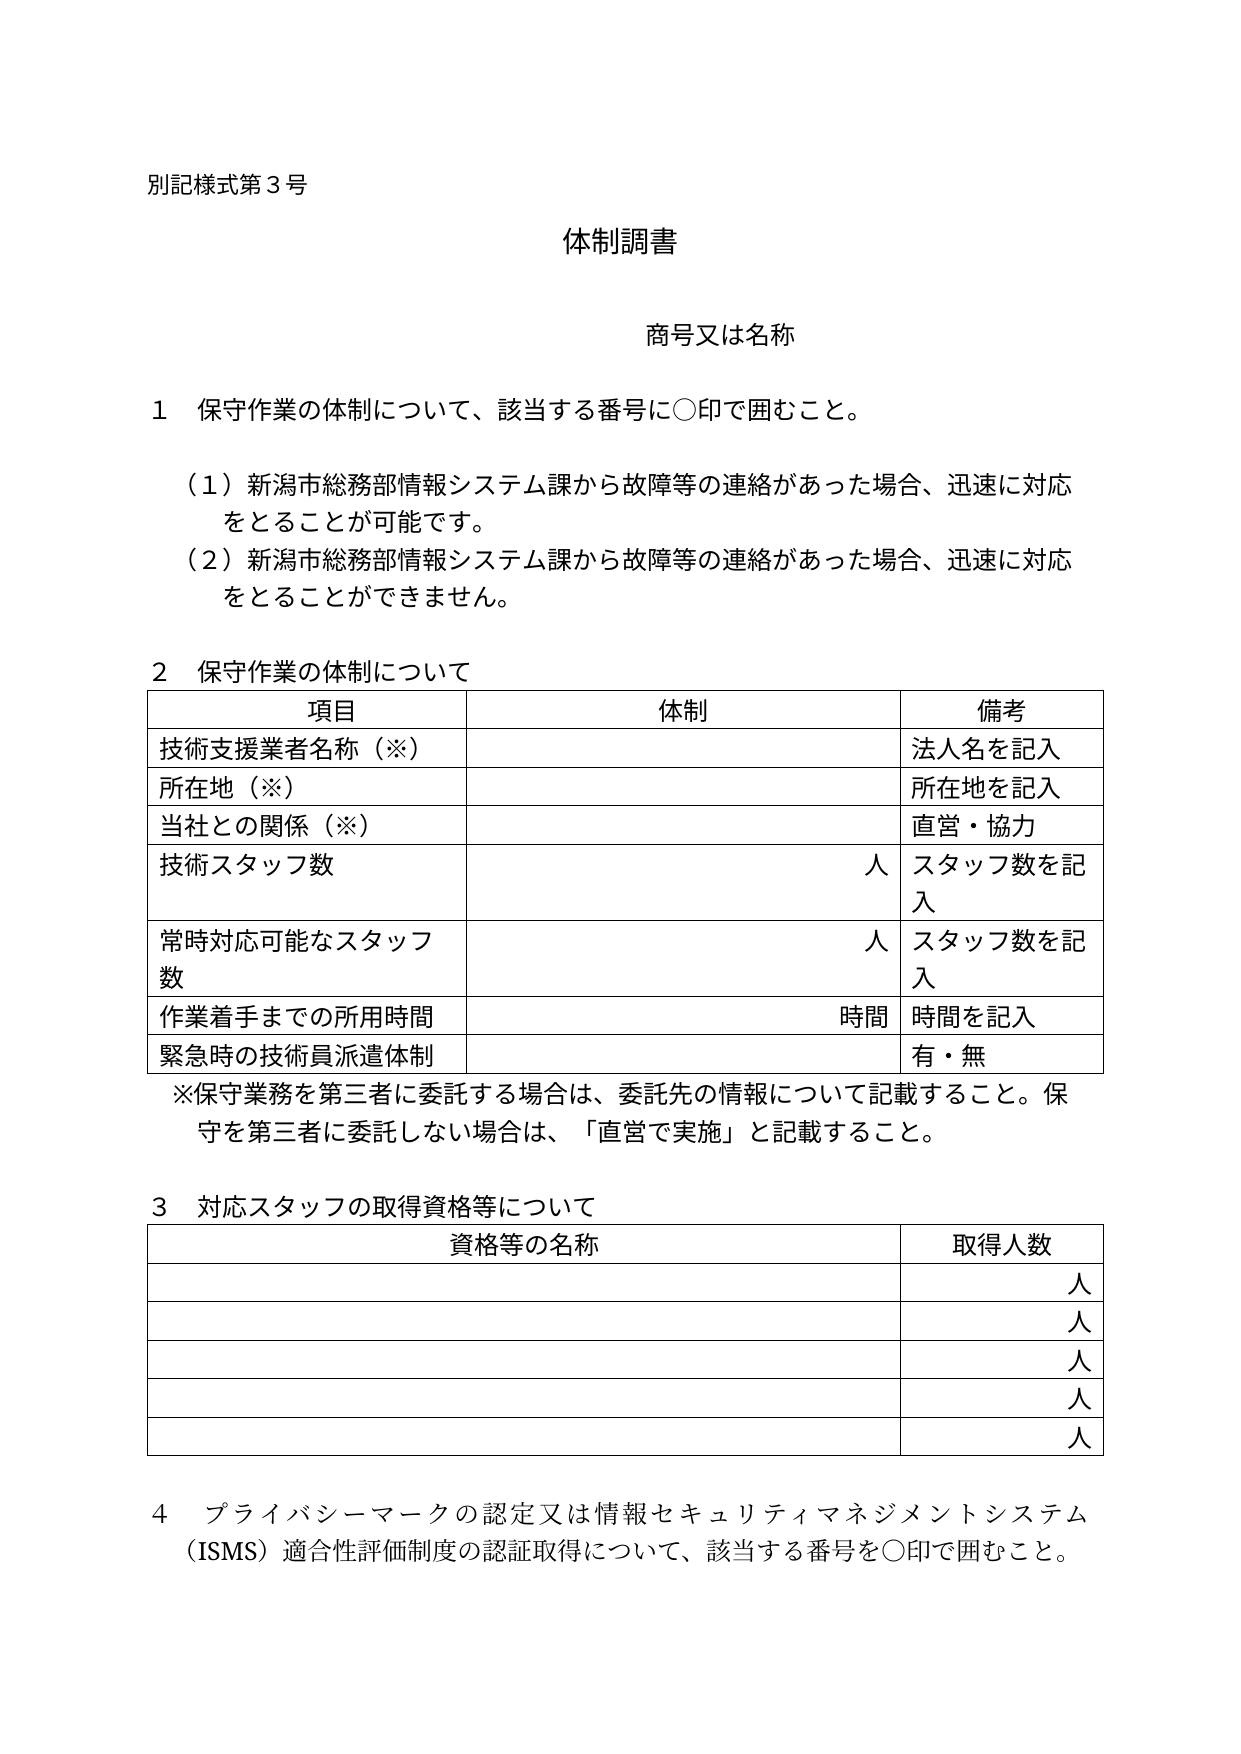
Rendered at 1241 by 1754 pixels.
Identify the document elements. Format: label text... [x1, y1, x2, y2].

text （２）新潟市総務部情報システム課から故障等の連絡があった場合、迅速に対応をとることができません。 [173, 539, 1092, 614]
table_cell 人 [901, 1341, 1103, 1378]
text （１）新潟市総務部情報システム課から故障等の連絡があった場合、迅速に対応をとることが可能です。 [173, 464, 1092, 539]
table_cell [467, 1035, 900, 1073]
text ３ 対応スタッフの取得資格等について [148, 1186, 1092, 1224]
text １ 保守作業の体制について、該当する番号に○印で囲むこと。 [148, 389, 1092, 427]
table_cell [467, 768, 900, 805]
text ２ 保守作業の体制について [148, 652, 1092, 689]
table_cell [148, 1264, 900, 1301]
text ※保守業務を第三者に委託する場合は、委託先の情報について記載すること。保守を第三者に委託しない場合は、「直営で実施」と記載すること。 [173, 1074, 1092, 1149]
table_cell 人 [901, 1302, 1103, 1339]
table_cell [148, 1341, 900, 1378]
table_cell 技術スタッフ数 [148, 845, 466, 920]
table_cell 直営・協力 [901, 806, 1103, 844]
table_cell [148, 1418, 900, 1455]
text 別記様式第３号 [148, 164, 1092, 202]
table_cell 有・無 [901, 1035, 1103, 1073]
table_header 取得人数 [901, 1225, 1103, 1262]
table_cell 所在地（※） [148, 768, 466, 805]
table_cell スタッフ数を記入 [901, 845, 1103, 920]
text 商号又は名称 [348, 314, 1092, 352]
table_cell [467, 729, 900, 767]
table_cell 時間 [467, 997, 900, 1034]
table_cell スタッフ数を記入 [901, 921, 1103, 996]
table_cell 人 [901, 1418, 1103, 1455]
table_cell [467, 806, 900, 844]
table_cell [148, 1302, 900, 1339]
table_cell 当社との関係（※） [148, 806, 466, 844]
text 体制調書 [148, 202, 1092, 277]
table_header 資格等の名称 [148, 1225, 900, 1262]
table_cell 所在地を記入 [901, 768, 1103, 805]
table_cell 人 [901, 1264, 1103, 1301]
table_cell 法人名を記入 [901, 729, 1103, 767]
text ４ プライバシーマークの認定又は情報セキュリティマネジメントシステム（ISMS）適合性評価制度の認証取得について、該当する番号を○印で囲むこと。 [148, 1494, 1092, 1569]
table_cell 作業着手までの所用時間 [148, 997, 466, 1034]
table_cell 人 [901, 1379, 1103, 1417]
table_header 体制 [467, 691, 900, 728]
table_cell 技術支援業者名称（※） [148, 729, 466, 767]
table_cell [148, 1379, 900, 1417]
table_cell 時間を記入 [901, 997, 1103, 1034]
table_header 項目 [148, 691, 466, 728]
table_cell 緊急時の技術員派遣体制 [148, 1035, 466, 1073]
table_cell 常時対応可能なスタッフ数 [148, 921, 466, 996]
table_cell 人 [467, 921, 900, 996]
table_header 備考 [901, 691, 1103, 728]
table_cell 人 [467, 845, 900, 920]
